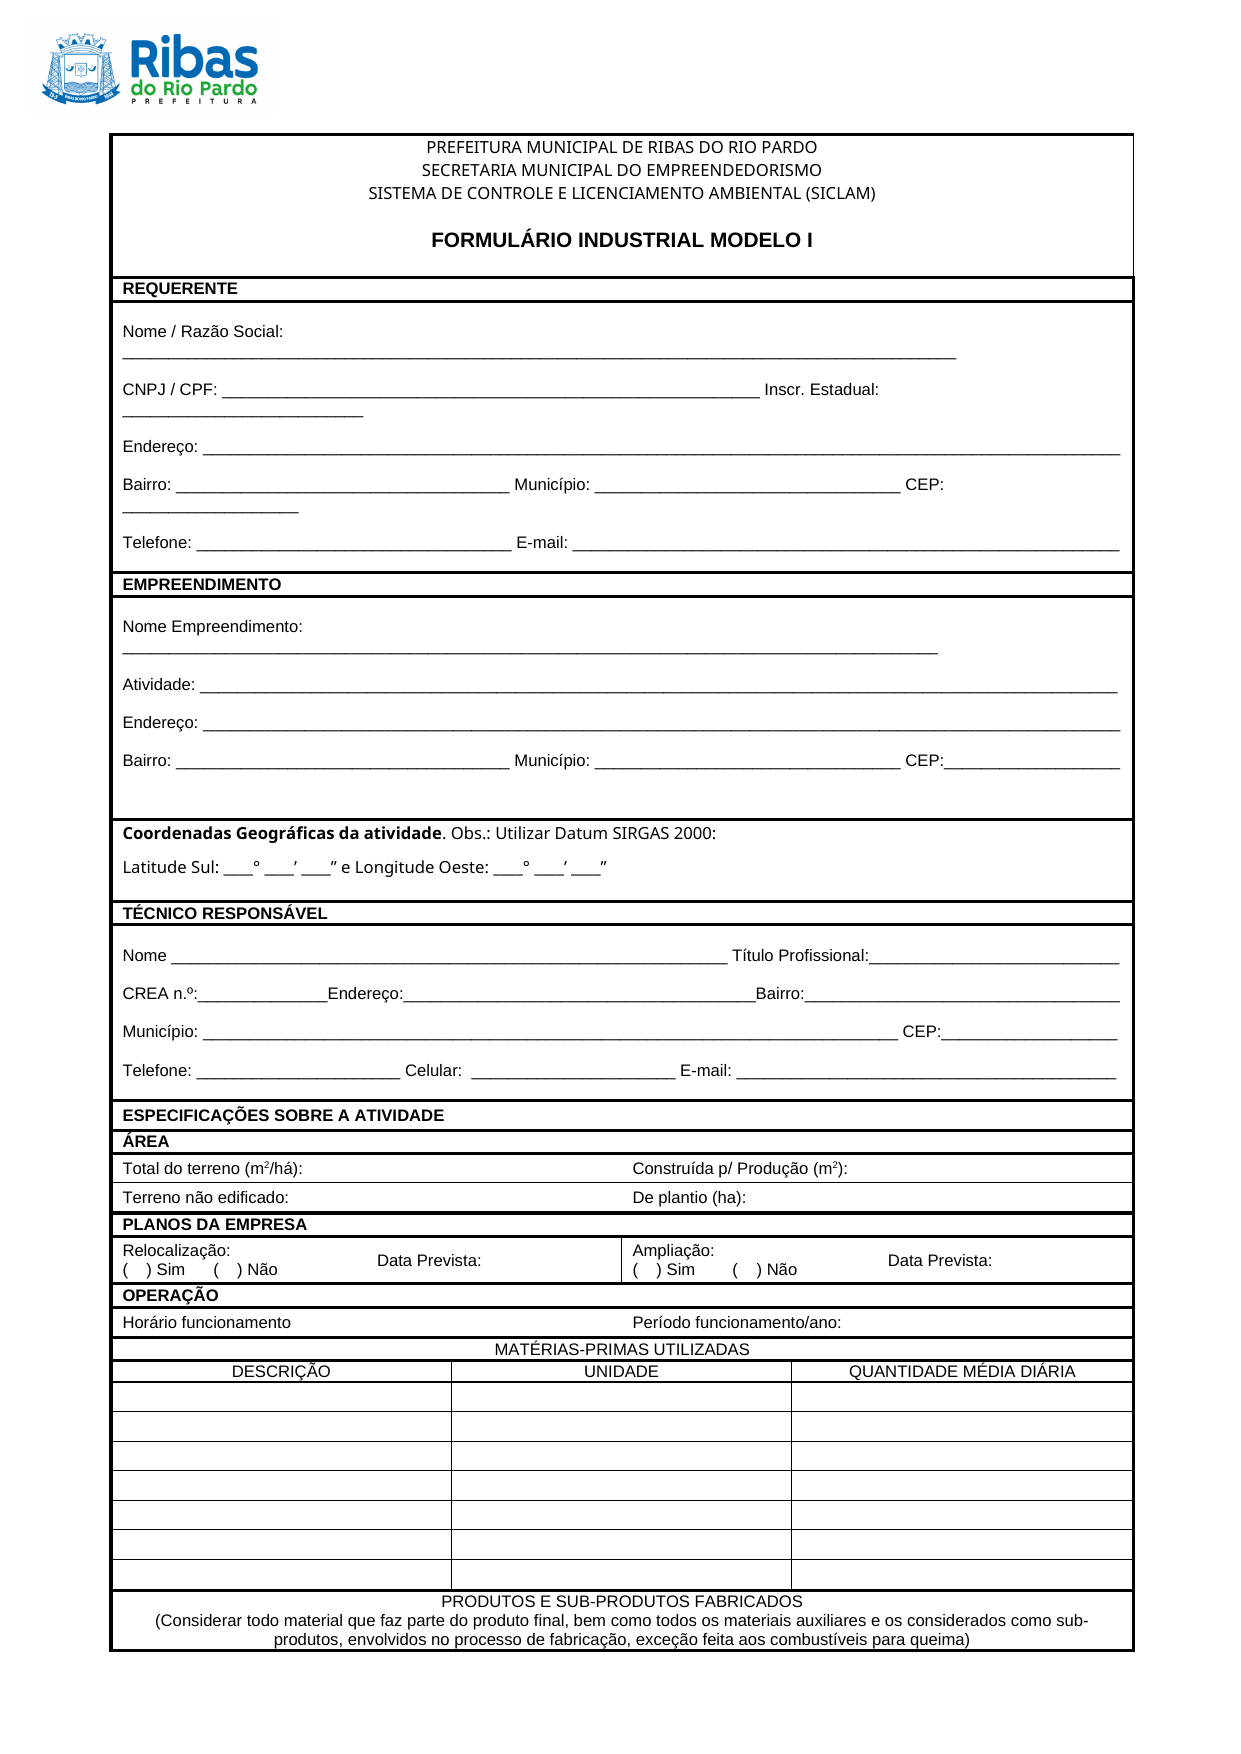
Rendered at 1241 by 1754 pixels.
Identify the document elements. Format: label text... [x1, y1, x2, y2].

table_cell [792, 1560, 1132, 1588]
table_cell DESCRIÇÃO [113, 1362, 451, 1381]
table_cell Relocalização: ( ) Sim ( ) Não [113, 1238, 366, 1282]
table_cell [452, 1471, 791, 1500]
table_cell ESPECIFICAÇÕES SOBRE A ATIVIDADE [113, 1102, 1132, 1128]
table_cell Nome / Razão Social: __________________________________________________________________________________________ CNPJ / CPF: __________________________________________________________ Inscr. Estadual: __________________________ Endereço: ___________________________________________________________________________________________________ Bairro: ____________________________________ Município: _________________________________ CEP: ___________________ Telefone: __________________________________ E-mail: ___________________________________________________________ [113, 303, 1132, 571]
table_cell Horário funcionamento [113, 1309, 621, 1336]
table_cell EMPREENDIMENTO [113, 574, 1132, 595]
table_cell TÉCNICO RESPONSÁVEL [113, 903, 1132, 923]
table_cell Período funcionamento/ano: [621, 1309, 1132, 1336]
table_cell [113, 1412, 451, 1441]
table_cell [792, 1501, 1132, 1529]
table_cell Data Prevista: [366, 1238, 621, 1282]
table_cell PRODUTOS E SUB-PRODUTOS FABRICADOS (Considerar todo material que faz parte do produto final, bem como todos os materiais auxiliares e os considerados como sub-produtos, envolvidos no processo de fabricação, exceção feita aos combustíveis para queima) [113, 1592, 1132, 1649]
table_cell [113, 1560, 451, 1588]
table_cell Terreno não edificado: [113, 1183, 621, 1211]
table_cell [792, 1530, 1132, 1559]
table_cell Data Prevista: [876, 1238, 1132, 1282]
table_cell [452, 1501, 791, 1529]
table_cell QUANTIDADE MÉDIA DIÁRIA [792, 1362, 1132, 1381]
table_cell [452, 1383, 791, 1411]
table_cell Ampliação: ( ) Sim ( ) Não [622, 1238, 876, 1282]
picture [27, 18, 276, 115]
table_cell [452, 1442, 791, 1470]
table_cell [452, 1560, 791, 1588]
table_cell [452, 1412, 791, 1441]
table_cell ÁREA [113, 1132, 1132, 1152]
table_cell PLANOS DA EMPRESA [113, 1215, 1132, 1235]
table_cell OPERAÇÃO [113, 1285, 1132, 1306]
table_cell Nome ____________________________________________________________ Título Profissional:___________________________ CREA n.º:______________Endereço:______________________________________Bairro:__________________________________ Município: ___________________________________________________________________________ CEP:___________________ Telefone: ______________________ Celular: ______________________ E-mail: _________________________________________ [113, 926, 1132, 1099]
table_cell Construída p/ Produção (m2): [621, 1155, 1132, 1182]
table_cell [113, 1383, 451, 1411]
table_cell MATÉRIAS-PRIMAS UTILIZADAS [113, 1339, 1132, 1359]
table_header PREFEITURA MUNICIPAL DE RIBAS DO RIO PARDO SECRETARIA MUNICIPAL DO EMPREENDEDORISMO SISTEMA DE CONTROLE E LICENCIAMENTO AMBIENTAL (SICLAM) FORMULÁRIO INDUSTRIAL MODELO I [113, 136, 1133, 276]
table_cell De plantio (ha): [621, 1183, 1132, 1211]
table_cell Coordenadas Geográficas da atividade. Obs.: Utilizar Datum SIRGAS 2000: Latitude Sul: ____° ____’ ____” e Longitude Oeste: ____° ____’ ____” [113, 821, 1132, 900]
table_cell [113, 1530, 451, 1559]
table_cell [113, 1501, 451, 1529]
table_cell Total do terreno (m2/há): [113, 1155, 621, 1182]
table_cell [792, 1471, 1132, 1500]
table_cell [792, 1442, 1132, 1470]
table_cell [792, 1383, 1132, 1411]
table_cell [452, 1530, 791, 1559]
table_cell Nome Empreendimento: ________________________________________________________________________________________ Atividade: ___________________________________________________________________________________________________ Endereço: ___________________________________________________________________________________________________ Bairro: ____________________________________ Município: _________________________________ CEP:___________________ [113, 598, 1132, 818]
table_cell UNIDADE [452, 1362, 791, 1381]
table_cell [113, 1471, 451, 1500]
table_cell [113, 1442, 451, 1470]
table_cell [792, 1412, 1132, 1441]
table_cell REQUERENTE [113, 279, 1132, 299]
